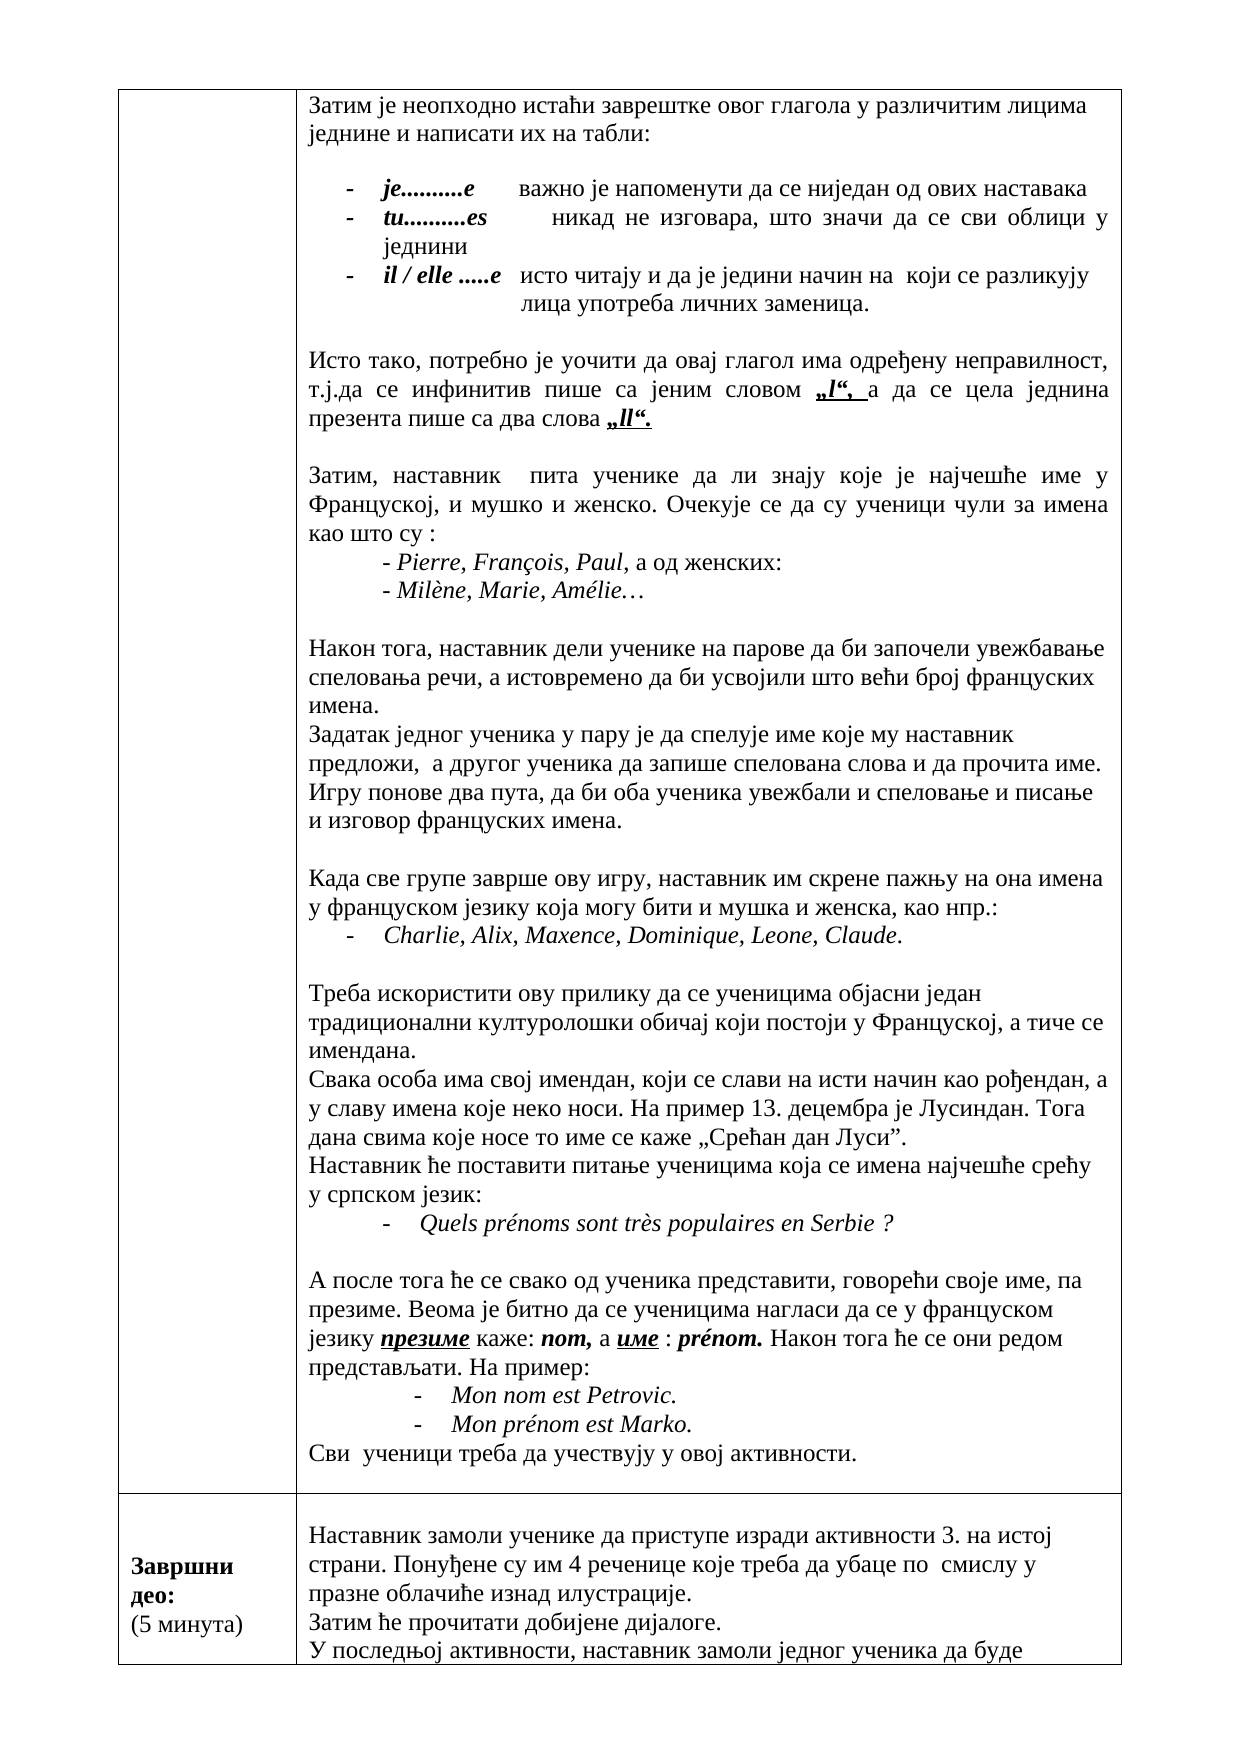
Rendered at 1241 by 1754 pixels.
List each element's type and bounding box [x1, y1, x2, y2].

table_cell [297, 90, 1121, 1493]
table_cell [119, 90, 296, 1493]
table_cell [119, 1494, 296, 1664]
table_cell [297, 1494, 1121, 1664]
